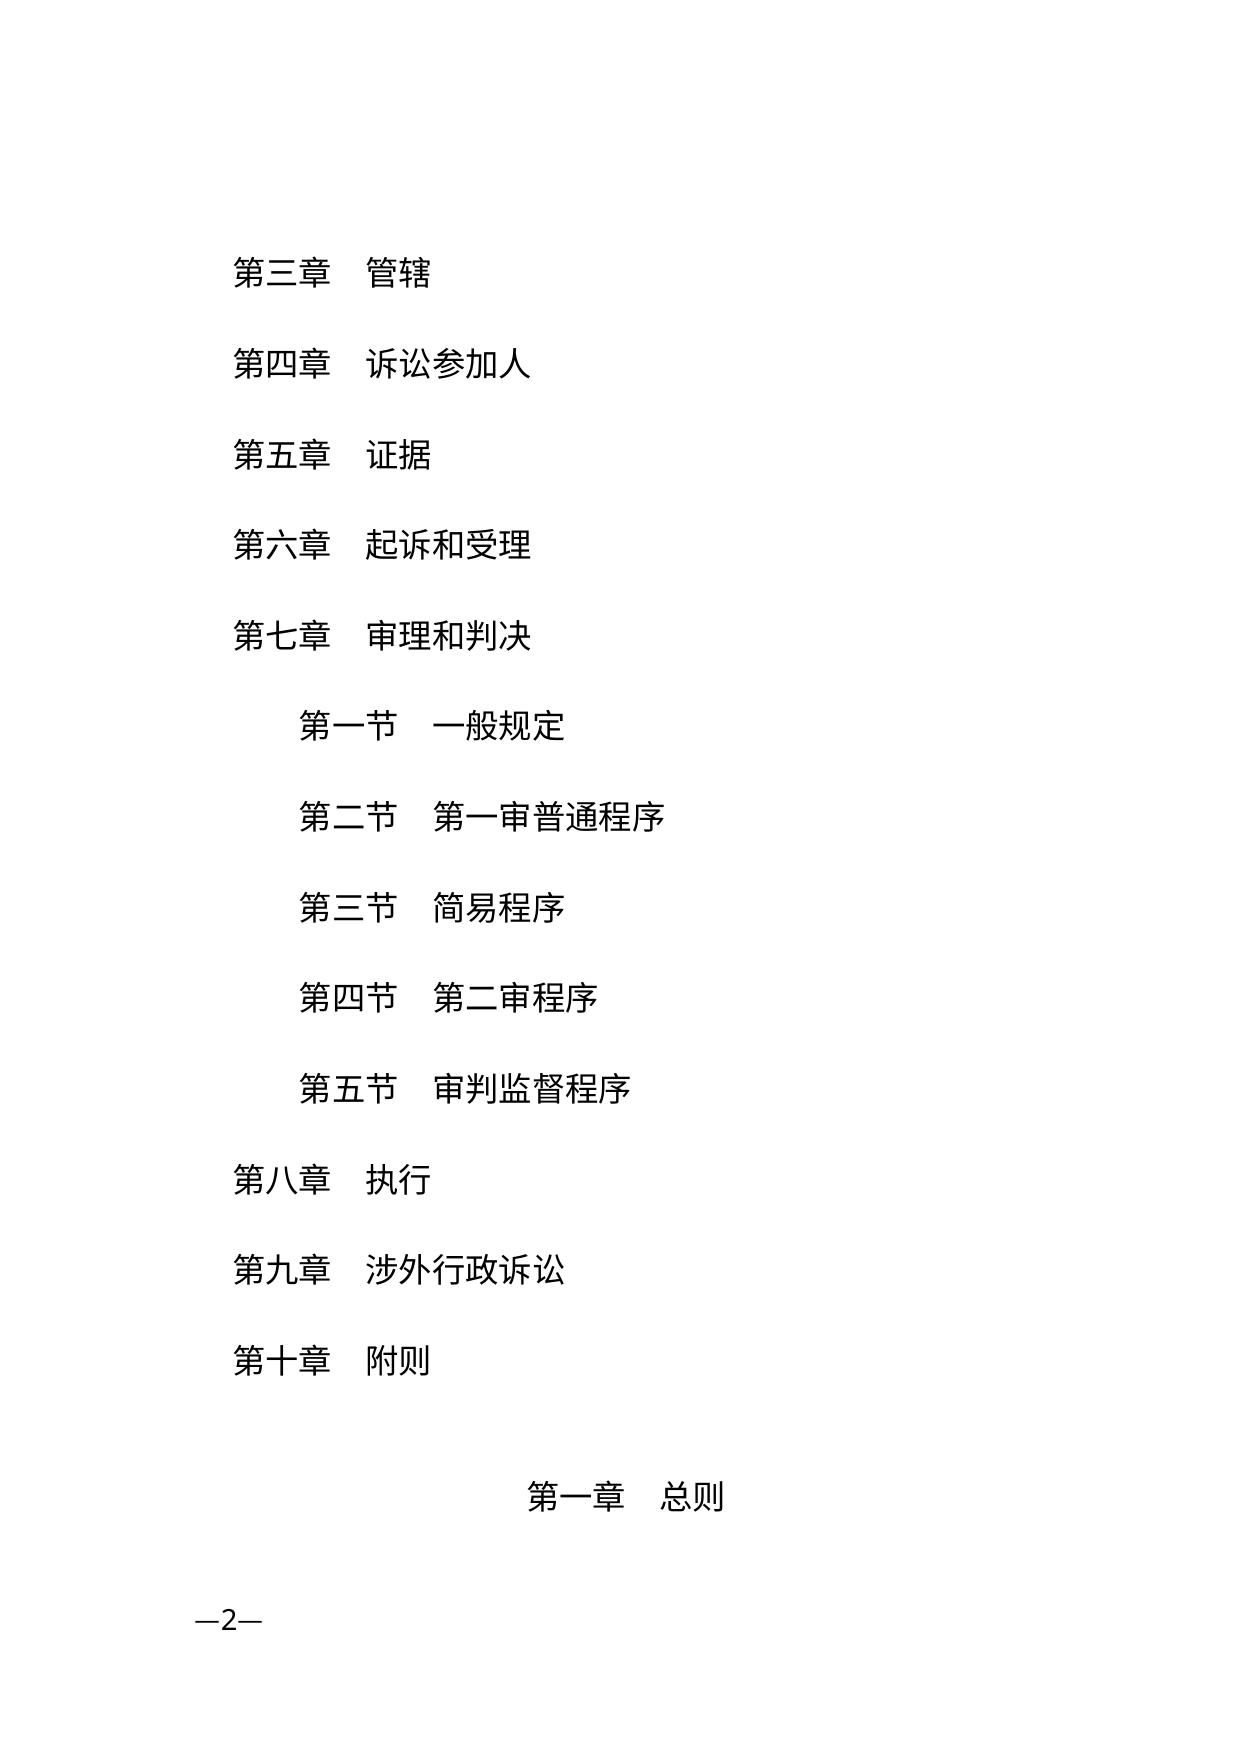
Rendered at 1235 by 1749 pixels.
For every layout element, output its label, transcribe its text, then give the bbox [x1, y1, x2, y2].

text 第四章 诉讼参加人 [165, 317, 1087, 407]
text 第一节 一般规定 [165, 679, 1087, 770]
text 第七章 审理和判决 [165, 588, 1087, 679]
text 第三节 简易程序 [165, 860, 1087, 951]
text 第六章 起诉和受理 [165, 498, 1087, 588]
text 第九章 涉外行政诉讼 [165, 1223, 1087, 1313]
text 第十章 附则 [165, 1313, 1087, 1404]
text 第四节 第二审程序 [165, 951, 1087, 1042]
text 第八章 执行 [165, 1132, 1087, 1223]
text 第三章 管辖 [165, 226, 1087, 317]
text 第五章 证据 [165, 407, 1087, 498]
list 第一章 总则 [165, 1449, 1087, 1540]
text 第五节 审判监督程序 [165, 1042, 1087, 1132]
text 第二节 第一审普通程序 [165, 770, 1087, 860]
